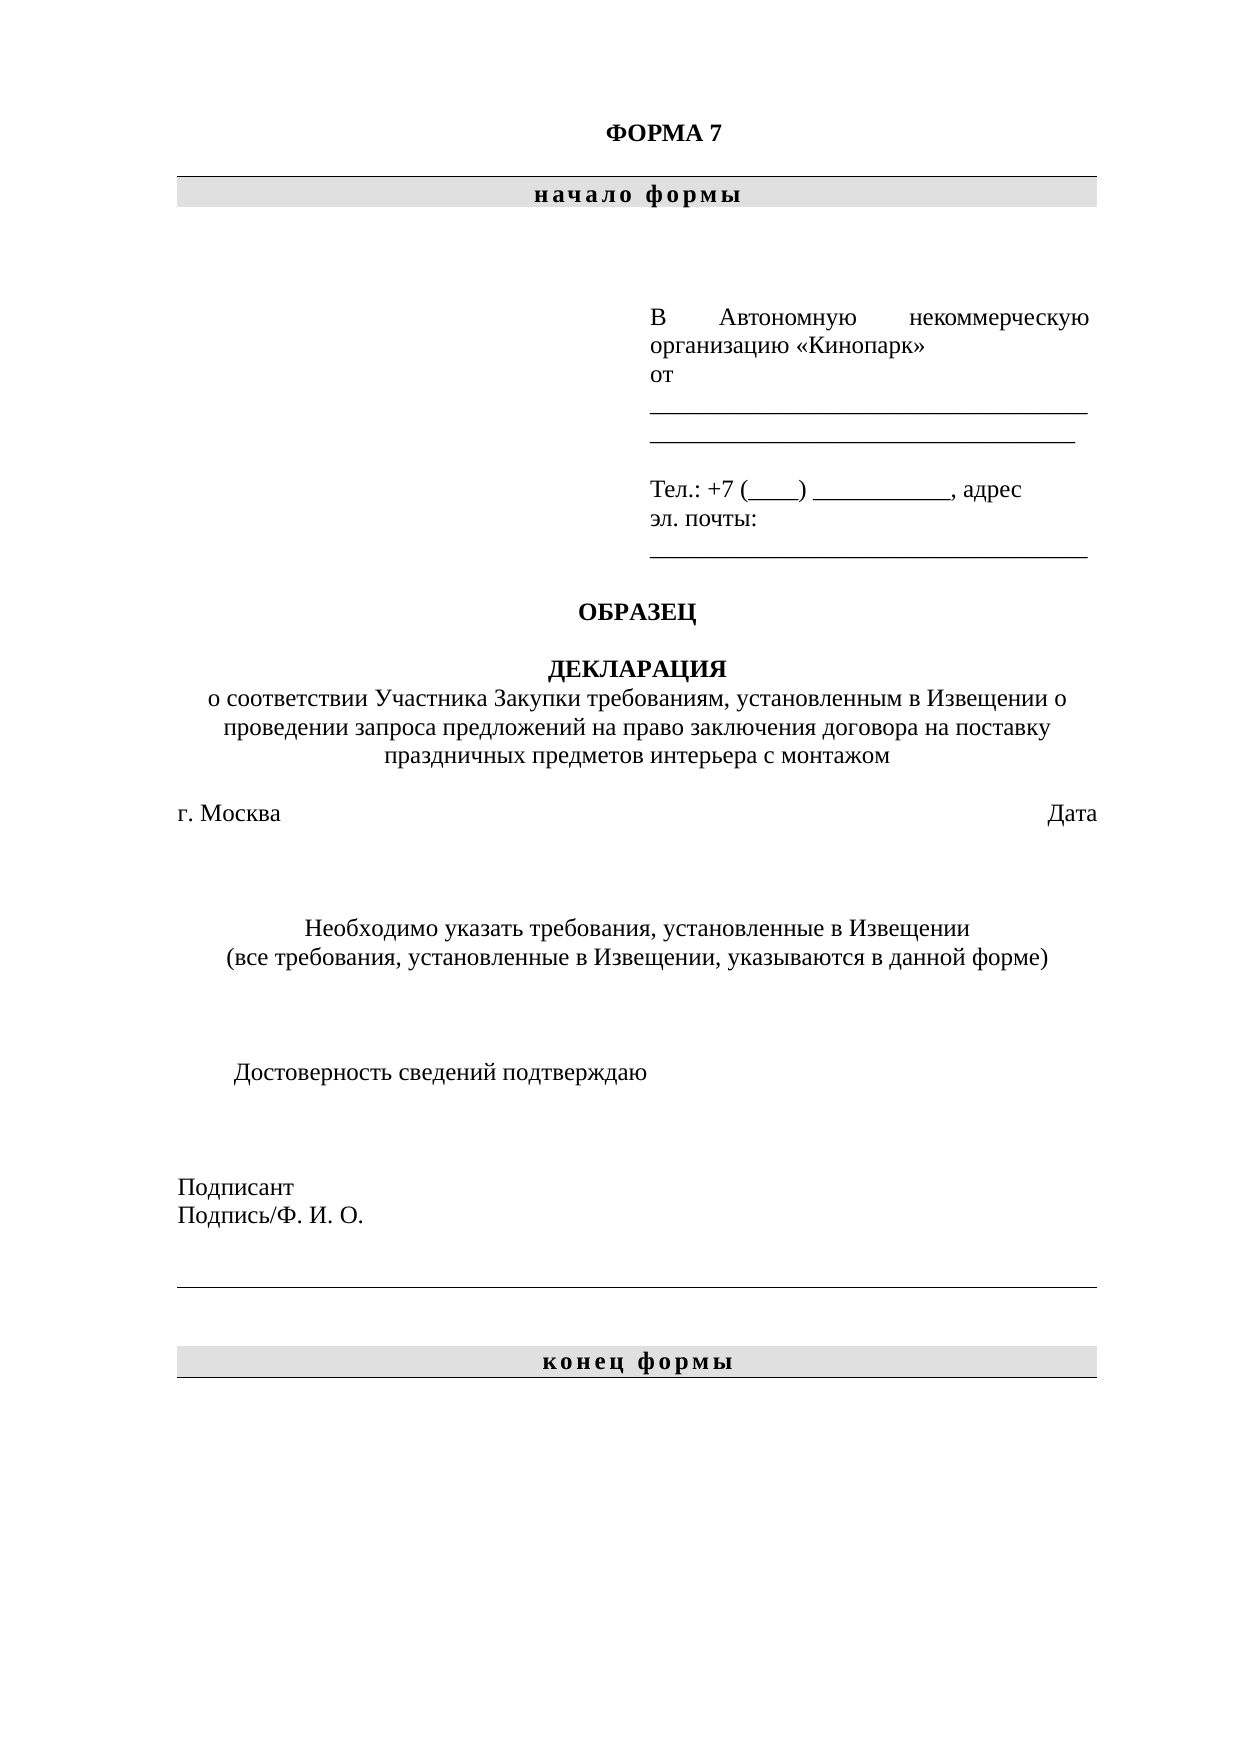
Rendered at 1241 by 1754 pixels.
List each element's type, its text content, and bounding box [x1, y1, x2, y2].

table_header В Автономную некоммерческую организацию «Кинопарк» от _____________________________________________________________________ Тел.: +7 (____) ___________, адрес эл. почты: ___________________________________ [177, 294, 1152, 597]
text конец формы [177, 1346, 1097, 1377]
text Подписант Подпись/Ф. И. О. [177, 1172, 1097, 1229]
text Необходимо указать требования, установленные в Извещении [177, 913, 1097, 942]
text о соответствии Участника Закупки требованиям, установленным в Извещении о проведении запроса предложений на право заключения договора на поставку праздничных предметов интерьера с монтажом [177, 683, 1097, 769]
text начало формы [177, 177, 1097, 207]
text Достоверность сведений подтверждаю [177, 1057, 1097, 1086]
text ДЕКЛАРАЦИЯ [177, 654, 1097, 683]
text ФОРМА 7 [177, 118, 1150, 147]
table_header г. Москва [177, 798, 667, 827]
text ОБРАЗЕЦ [177, 597, 1097, 626]
text (все требования, установленные в Извещении, указываются в данной форме) [177, 942, 1097, 971]
table_header Дата [667, 798, 1152, 827]
